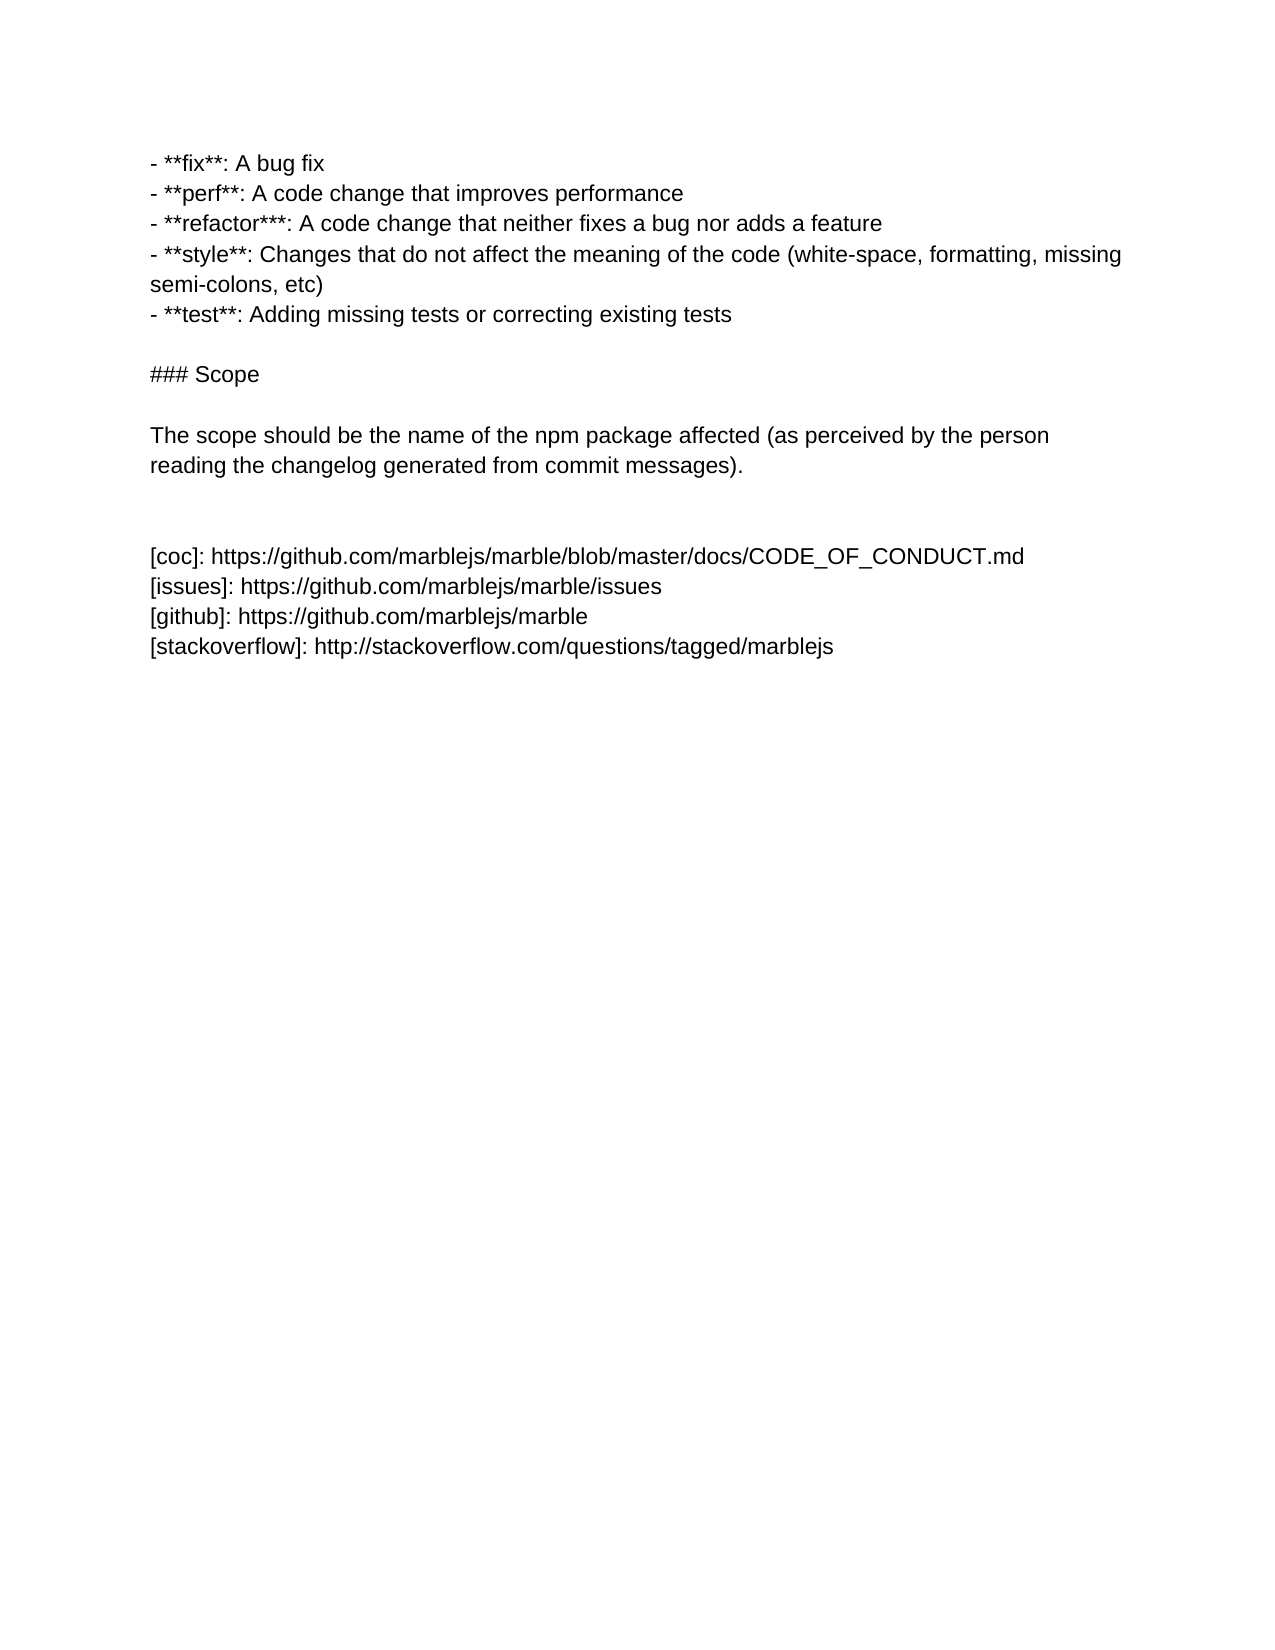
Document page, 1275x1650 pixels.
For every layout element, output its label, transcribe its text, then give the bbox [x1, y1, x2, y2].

text ### Scope [150, 361, 1125, 388]
text - **test**: Adding missing tests or correcting existing tests [150, 301, 1125, 327]
text - **fix**: A bug fix [150, 150, 1125, 176]
text - **refactor***: A code change that neither fixes a bug nor adds a feature [150, 210, 1125, 237]
text The scope should be the name of the npm package affected (as perceived by the person reading the changelog generated from commit messages). [150, 422, 1125, 478]
text [github]: https://github.com/marblejs/marble [150, 603, 1125, 629]
text [stackoverflow]: http://stackoverflow.com/questions/tagged/marblejs [150, 633, 1125, 660]
text [coc]: https://github.com/marblejs/marble/blob/master/docs/CODE_OF_CONDUCT.md [150, 543, 1125, 569]
text - **style**: Changes that do not affect the meaning of the code (white-space, formatting, missing semi-colons, etc) [150, 241, 1125, 297]
text - **perf**: A code change that improves performance [150, 180, 1125, 207]
text [issues]: https://github.com/marblejs/marble/issues [150, 573, 1125, 599]
